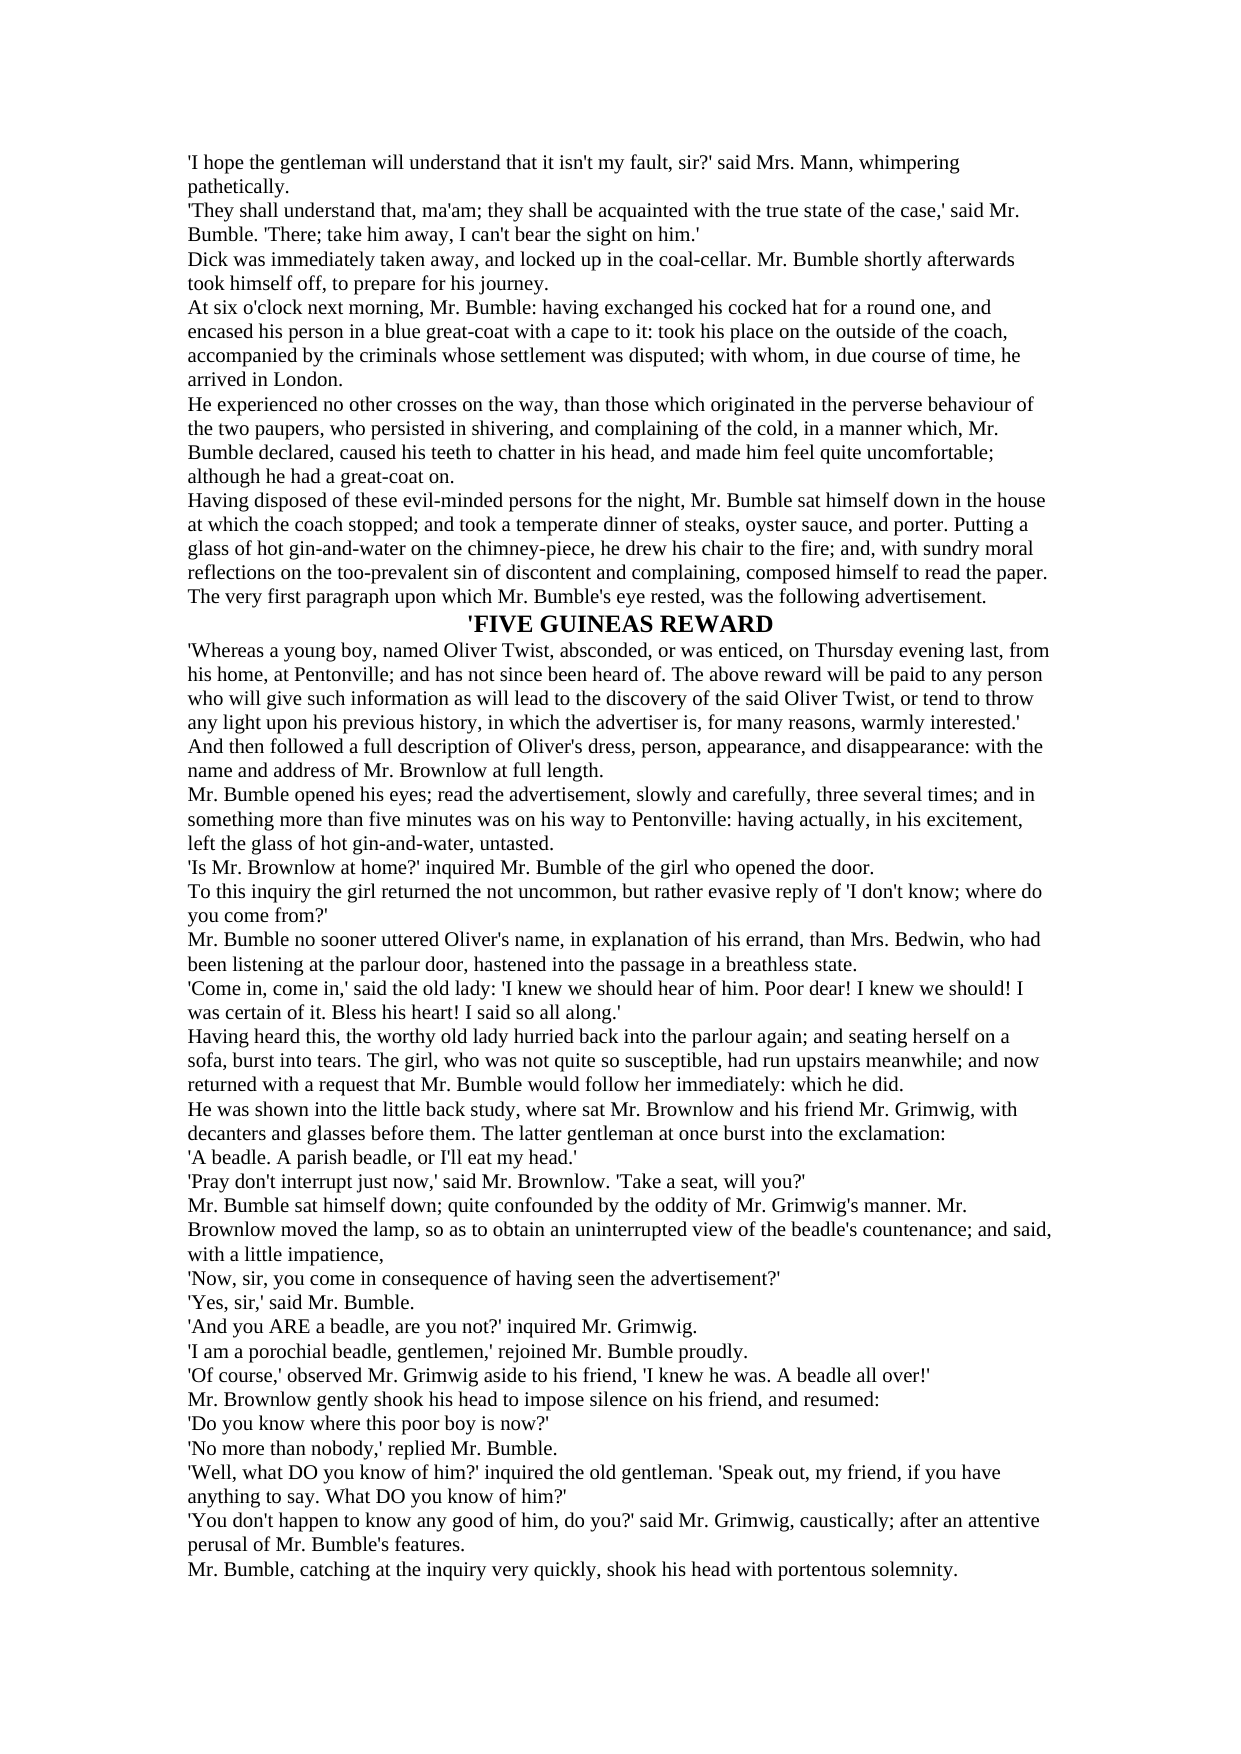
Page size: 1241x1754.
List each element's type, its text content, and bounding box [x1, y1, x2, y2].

text 'Is Mr. Brownlow at home?' inquired Mr. Bumble of the girl who opened the door. [187, 855, 1053, 879]
text 'Yes, sir,' said Mr. Bumble. [187, 1290, 1053, 1314]
text And then followed a full description of Oliver's dress, person, appearance, and disappearance: with the name and address of Mr. Brownlow at full length. [187, 734, 1053, 782]
text He experienced no other crosses on the way, than those which originated in the perverse behaviour of the two paupers, who persisted in shivering, and complaining of the cold, in a manner which, Mr. Bumble declared, caused his teeth to chatter in his head, and made him feel quite uncomfortable; although he had a great-coat on. [187, 391, 1053, 488]
text Mr. Brownlow gently shook his head to impose silence on his friend, and resumed: [187, 1387, 1053, 1411]
text 'You don't happen to know any good of him, do you?' said Mr. Grimwig, caustically; after an attentive perusal of Mr. Bumble's features. [187, 1508, 1053, 1556]
text At six o'clock next morning, Mr. Bumble: having exchanged his cocked hat for a round one, and encased his person in a blue great-coat with a cape to it: took his place on the outside of the coach, accompanied by the criminals whose settlement was disputed; with whom, in due course of time, he arrived in London. [187, 295, 1053, 391]
text 'FIVE GUINEAS REWARD [187, 609, 1053, 637]
text 'They shall understand that, ma'am; they shall be acquainted with the true state of the case,' said Mr. Bumble. 'There; take him away, I can't bear the sight on him.' [187, 198, 1053, 246]
text 'Well, what DO you know of him?' inquired the old gentleman. 'Speak out, my friend, if you have anything to say. What DO you know of him?' [187, 1460, 1053, 1508]
text 'Whereas a young boy, named Oliver Twist, absconded, or was enticed, on Thursday evening last, from his home, at Pentonville; and has not since been heard of. The above reward will be paid to any person who will give such information as will lead to the discovery of the said Oliver Twist, or tend to throw any light upon his previous history, in which the advertiser is, for many reasons, warmly interested.' [187, 638, 1053, 734]
text 'Now, sir, you come in consequence of having seen the advertisement?' [187, 1266, 1053, 1290]
text The very first paragraph upon which Mr. Bumble's eye rested, was the following advertisement. [187, 584, 1053, 608]
text Having disposed of these evil-minded persons for the night, Mr. Bumble sat himself down in the house at which the coach stopped; and took a temperate dinner of steaks, oyster sauce, and porter. Putting a glass of hot gin-and-water on the chimney-piece, he drew his chair to the fire; and, with sundry moral reflections on the too-prevalent sin of discontent and complaining, composed himself to read the paper. [187, 488, 1053, 584]
text 'And you ARE a beadle, are you not?' inquired Mr. Grimwig. [187, 1314, 1053, 1338]
text Mr. Bumble, catching at the inquiry very quickly, shook his head with portentous solemnity. [187, 1557, 1053, 1581]
text 'No more than nobody,' replied Mr. Bumble. [187, 1436, 1053, 1460]
text Mr. Bumble opened his eyes; read the advertisement, slowly and carefully, three several times; and in something more than five minutes was on his way to Pentonville: having actually, in his excitement, left the glass of hot gin-and-water, untasted. [187, 782, 1053, 854]
text 'Of course,' observed Mr. Grimwig aside to his friend, 'I knew he was. A beadle all over!' [187, 1363, 1053, 1387]
text Mr. Bumble sat himself down; quite confounded by the oddity of Mr. Grimwig's manner. Mr. Brownlow moved the lamp, so as to obtain an uninterrupted view of the beadle's countenance; and said, with a little impatience, [187, 1193, 1053, 1266]
text Having heard this, the worthy old lady hurried back into the parlour again; and seating herself on a sofa, burst into tears. The girl, who was not quite so susceptible, had run upstairs meanwhile; and now returned with a request that Mr. Bumble would follow her immediately: which he did. [187, 1024, 1053, 1096]
text 'I am a porochial beadle, gentlemen,' rejoined Mr. Bumble proudly. [187, 1338, 1053, 1363]
text Mr. Bumble no sooner uttered Oliver's name, in explanation of his errand, than Mrs. Bedwin, who had been listening at the parlour door, hastened into the passage in a breathless state. [187, 927, 1053, 976]
text 'Do you know where this poor boy is now?' [187, 1411, 1053, 1435]
text 'Come in, come in,' said the old lady: 'I knew we should hear of him. Poor dear! I knew we should! I was certain of it. Bless his heart! I said so all along.' [187, 976, 1053, 1024]
text To this inquiry the girl returned the not uncommon, but rather evasive reply of 'I don't know; where do you come from?' [187, 879, 1053, 927]
text He was shown into the little back study, where sat Mr. Brownlow and his friend Mr. Grimwig, with decanters and glasses before them. The latter gentleman at once burst into the exclamation: [187, 1096, 1053, 1144]
text 'Pray don't interrupt just now,' said Mr. Brownlow. 'Take a seat, will you?' [187, 1169, 1053, 1193]
text 'I hope the gentleman will understand that it isn't my fault, sir?' said Mrs. Mann, whimpering pathetically. [187, 150, 1053, 198]
text 'A beadle. A parish beadle, or I'll eat my head.' [187, 1145, 1053, 1169]
text Dick was immediately taken away, and locked up in the coal-cellar. Mr. Bumble shortly afterwards took himself off, to prepare for his journey. [187, 247, 1053, 295]
